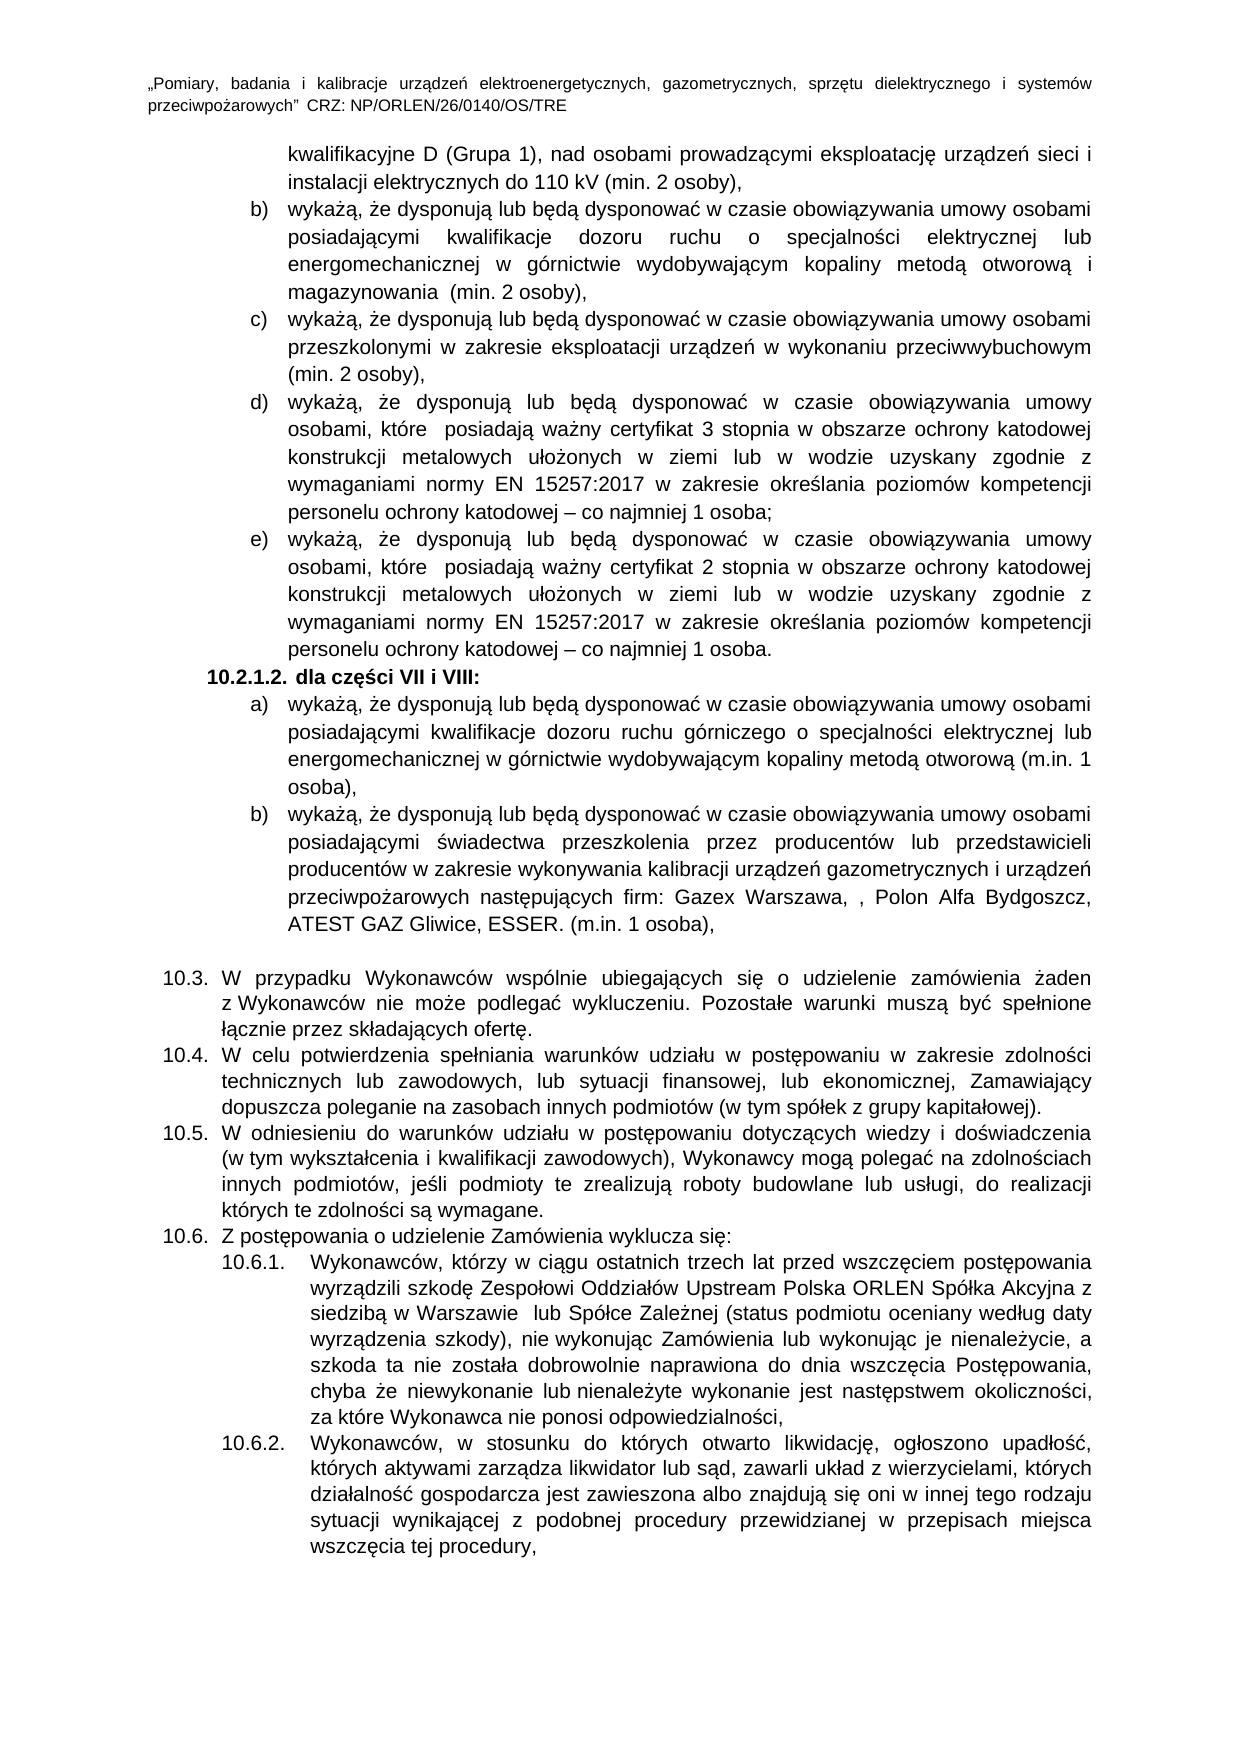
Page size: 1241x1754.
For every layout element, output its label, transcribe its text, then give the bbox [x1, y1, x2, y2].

list wykażą, że dysponują lub będą dysponować w czasie obowiązywania umowy osobami posiadającymi kwalifikacje dozoru ruchu o specjalności elektrycznej lub energomechanicznej w górnictwie wydobywającym kopaliny metodą otworową i magazynowania (min. 2 osoby), [250, 197, 1093, 303]
text Wykonawców, w stosunku do których otwarto likwidację, ogłoszono upadłość, których aktywami zarządza likwidator lub sąd, zawarli układ z wierzycielami, których działalność gospodarcza jest zawieszona albo znajdują się oni w innej tego rodzaju sytuacji wynikającej z podobnej procedury przewidzianej w przepisach miejsca wszczęcia tej procedury, [221, 1430, 1093, 1558]
list wykażą, że dysponują lub będą dysponować w czasie obowiązywania umowy osobami, które posiadają ważny certyfikat 3 stopnia w obszarze ochrony katodowej konstrukcji metalowych ułożonych w ziemi lub w wodzie uzyskany zgodnie z wymaganiami normy EN 15257:2017 w zakresie określania poziomów kompetencji personelu ochrony katodowej – co najmniej 1 osoba; [250, 389, 1093, 523]
list 10.2.1.2. dla części VII i VIII: [207, 664, 1093, 688]
list wykażą, że dysponują lub będą dysponować w czasie obowiązywania umowy osobami posiadającymi kwalifikacje dozoru ruchu górniczego o specjalności elektrycznej lub energomechanicznej w górnictwie wydobywającym kopaliny metodą otworową (m.in. 1 osoba), [250, 692, 1093, 798]
text Z postępowania o udzielenie Zamówienia wyklucza się: [162, 1224, 1093, 1248]
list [250, 142, 1093, 193]
text W przypadku Wykonawców wspólnie ubiegających się o udzielenie zamówienia żaden z Wykonawców nie może podlegać wykluczeniu. Pozostałe warunki muszą być spełnione łącznie przez składających ofertę. [162, 965, 1093, 1041]
list wykażą, że dysponują lub będą dysponować w czasie obowiązywania umowy osobami posiadającymi świadectwa przeszkolenia przez producentów lub przedstawicieli producentów w zakresie wykonywania kalibracji urządzeń gazometrycznych i urządzeń przeciwpożarowych następujących firm: Gazex Warszawa, , Polon Alfa Bydgoszcz, ATEST GAZ Gliwice, ESSER. (m.in. 1 osoba), [250, 802, 1093, 936]
text Wykonawców, którzy w ciągu ostatnich trzech lat przed wszczęciem postępowania wyrządzili szkodę Zespołowi Oddziałów Upstream Polska ORLEN Spółka Akcyjna z siedzibą w Warszawie lub Spółce Zależnej (status podmiotu oceniany według daty wyrządzenia szkody), nie wykonując Zamówienia lub wykonując je nienależycie, a szkoda ta nie została dobrowolnie naprawiona do dnia wszczęcia Postępowania, chyba że niewykonanie lub nienależyte wykonanie jest następstwem okoliczności, za które Wykonawca nie ponosi odpowiedzialności, [221, 1249, 1093, 1428]
text W odniesieniu do warunków udziału w postępowaniu dotyczących wiedzy i doświadczenia (w tym wykształcenia i kwalifikacji zawodowych), Wykonawcy mogą polegać na zdolnościach innych podmiotów, jeśli podmioty te zrealizują roboty budowlane lub usługi, do realizacji których te zdolności są wymagane. [162, 1120, 1093, 1222]
list wykażą, że dysponują lub będą dysponować w czasie obowiązywania umowy osobami przeszkolonymi w zakresie eksploatacji urządzeń w wykonaniu przeciwwybuchowym (min. 2 osoby), [250, 307, 1093, 386]
text W celu potwierdzenia spełniania warunków udziału w postępowaniu w zakresie zdolności technicznych lub zawodowych, lub sytuacji finansowej, lub ekonomicznej, Zamawiający dopuszcza poleganie na zasobach innych podmiotów (w tym spółek z grupy kapitałowej). [162, 1043, 1093, 1118]
list wykażą, że dysponują lub będą dysponować w czasie obowiązywania umowy osobami, które posiadają ważny certyfikat 2 stopnia w obszarze ochrony katodowej konstrukcji metalowych ułożonych w ziemi lub w wodzie uzyskany zgodnie z wymaganiami normy EN 15257:2017 w zakresie określania poziomów kompetencji personelu ochrony katodowej – co najmniej 1 osoba. [250, 527, 1093, 661]
